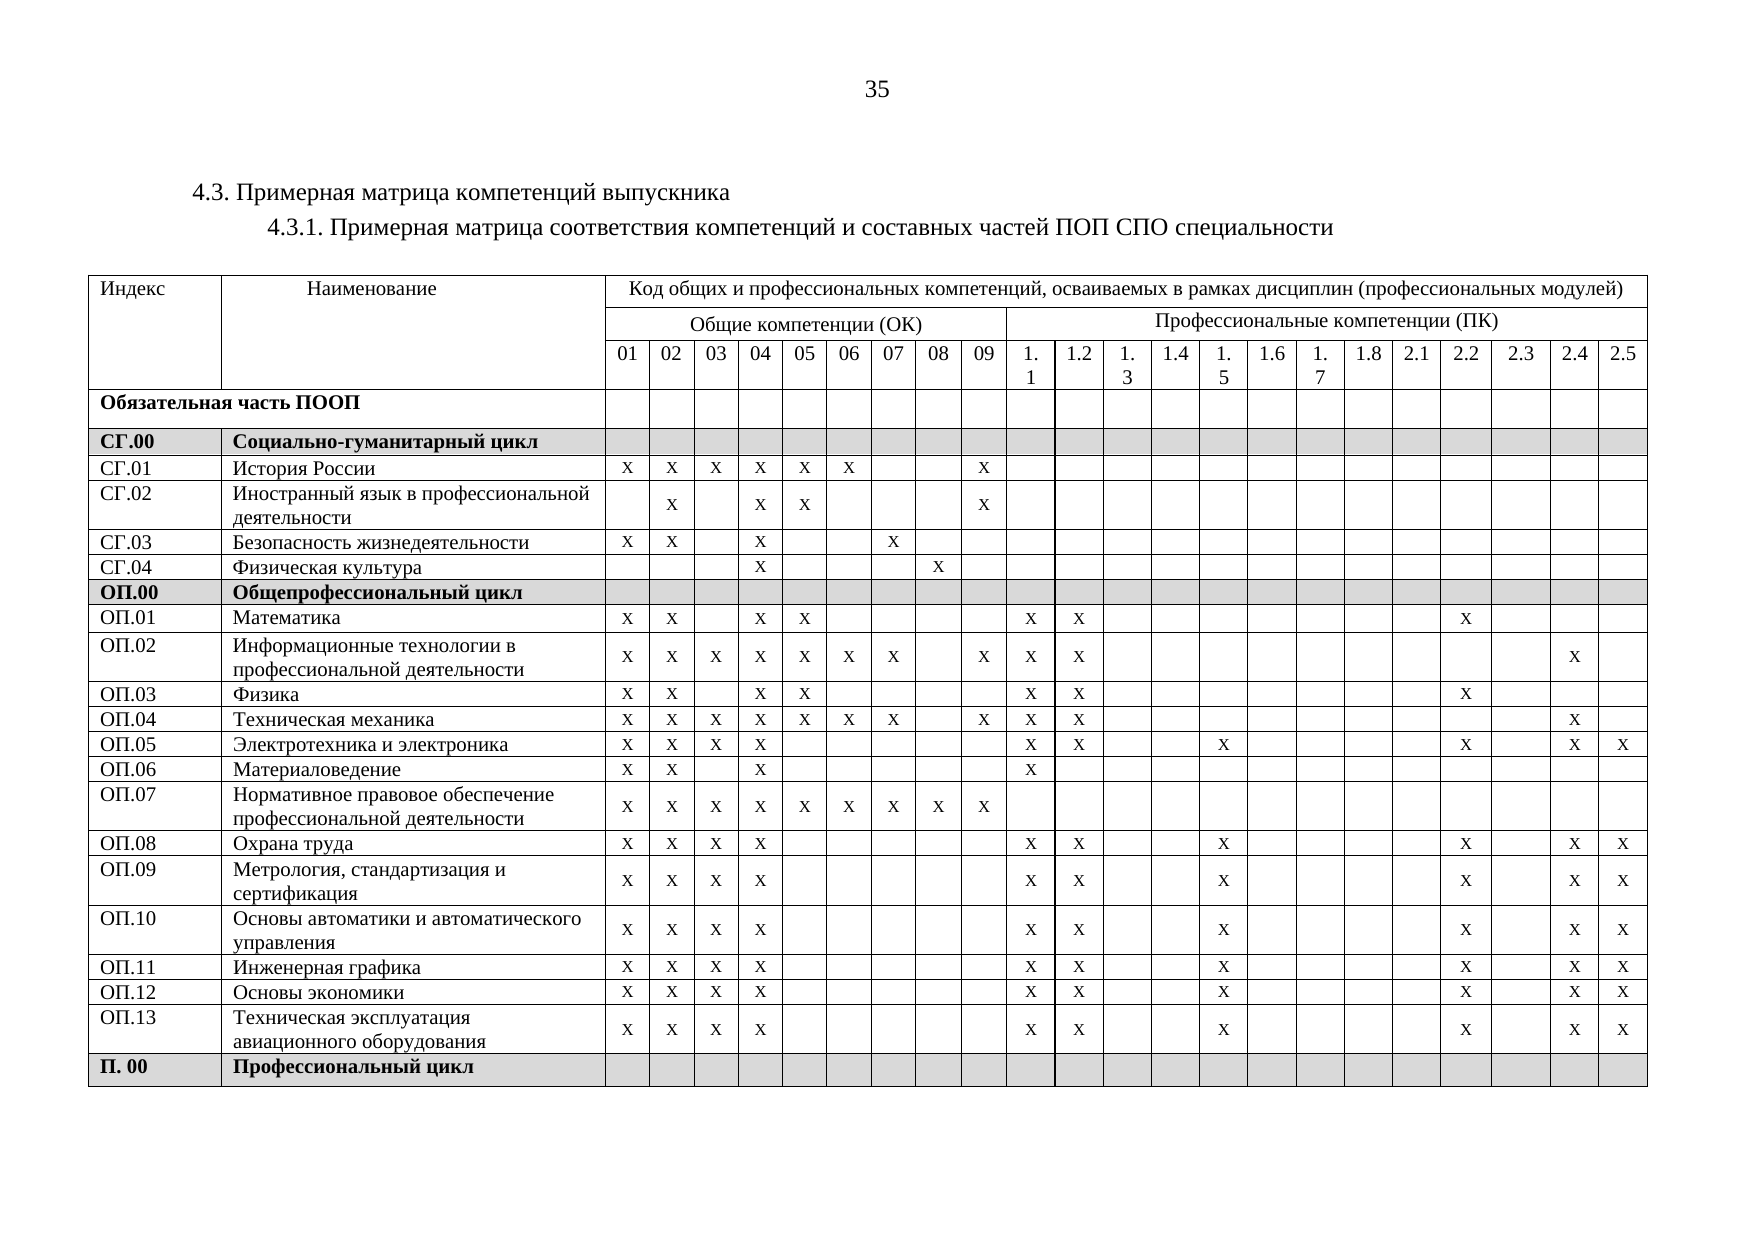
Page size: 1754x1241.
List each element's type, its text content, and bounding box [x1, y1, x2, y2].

table_cell [783, 906, 826, 954]
table_cell [1248, 757, 1296, 781]
table_cell Х [1200, 906, 1247, 954]
table_cell Х [1007, 682, 1054, 706]
table_cell СГ.00 [89, 429, 221, 454]
table_cell [1492, 831, 1550, 855]
table_cell Х [739, 481, 782, 529]
table_cell Х [739, 831, 782, 855]
table_cell [1393, 955, 1440, 979]
table_cell [916, 1054, 961, 1086]
table_cell [1248, 555, 1296, 579]
table_cell [1152, 732, 1199, 756]
table_cell [1248, 530, 1296, 554]
table_cell [916, 580, 961, 604]
table_cell Общие компетенции (ОК) [606, 308, 1006, 340]
table_cell [1200, 707, 1247, 731]
table_cell [1200, 633, 1247, 681]
table_cell [872, 1054, 915, 1086]
table_cell [1492, 605, 1550, 632]
table_cell [916, 980, 961, 1004]
table_cell [1200, 429, 1247, 454]
table_cell [1297, 456, 1344, 479]
table_cell [827, 1005, 871, 1053]
table_cell Х [783, 782, 826, 830]
table_cell Профессиональный цикл [222, 1054, 605, 1086]
table_cell 2.4 [1551, 341, 1598, 389]
table_cell [827, 1054, 871, 1086]
table_cell [1441, 456, 1491, 479]
table_cell [1492, 633, 1550, 681]
table_cell [1393, 429, 1440, 454]
table_cell ОП.02 [89, 633, 221, 681]
table_cell [916, 456, 961, 479]
table_cell Метрология, стандартизация и сертификация [222, 856, 605, 904]
table_cell [1393, 906, 1440, 954]
table_cell Х [1007, 1005, 1054, 1053]
table_cell [1297, 856, 1344, 904]
table_cell Х [606, 530, 649, 554]
table_cell 1.8 [1345, 341, 1392, 389]
table_cell Х [606, 831, 649, 855]
table_cell [1599, 456, 1647, 479]
table_cell [1393, 390, 1440, 428]
table_cell [1599, 757, 1647, 781]
table_cell [1441, 707, 1491, 731]
table_cell Математика [222, 605, 605, 632]
table_cell [1007, 782, 1054, 830]
table_cell [1248, 906, 1296, 954]
table_cell [1345, 1005, 1392, 1053]
table_cell [1152, 633, 1199, 681]
table_cell Х [1056, 980, 1103, 1004]
table_cell [1248, 732, 1296, 756]
table_cell [916, 856, 961, 904]
table_cell [695, 555, 738, 579]
table_cell Х [1007, 906, 1054, 954]
table_cell [695, 682, 738, 706]
table_cell [1297, 481, 1344, 529]
table_cell Х [1200, 1005, 1247, 1053]
table_cell [1200, 390, 1247, 428]
table_cell ОП.05 [89, 732, 221, 756]
table_cell [1492, 429, 1550, 454]
table_cell [650, 390, 694, 428]
table_cell [1104, 856, 1151, 904]
table_cell [1441, 580, 1491, 604]
table_cell Физика [222, 682, 605, 706]
table_cell [1345, 757, 1392, 781]
table_cell [1551, 580, 1598, 604]
table_cell [1104, 707, 1151, 731]
table_cell Х [739, 707, 782, 731]
table_cell Х [827, 456, 871, 479]
table_cell [827, 831, 871, 855]
table_cell Х [1441, 955, 1491, 979]
table_cell Х [1441, 856, 1491, 904]
table_cell [1056, 530, 1103, 554]
table_cell [1297, 707, 1344, 731]
table_cell [1297, 1054, 1344, 1086]
table_cell [1345, 732, 1392, 756]
table_cell 04 [739, 341, 782, 389]
table_cell [1297, 530, 1344, 554]
table_cell [1248, 782, 1296, 830]
table_cell [872, 1005, 915, 1053]
table_cell [1297, 980, 1344, 1004]
table_cell [1104, 955, 1151, 979]
table_cell [1297, 732, 1344, 756]
table_cell [962, 831, 1006, 855]
table_cell [606, 580, 649, 604]
table_cell [916, 530, 961, 554]
table_cell [962, 757, 1006, 781]
table_cell [1393, 757, 1440, 781]
table_cell [650, 580, 694, 604]
table_cell [916, 429, 961, 454]
table_cell Х [739, 980, 782, 1004]
table_cell Х [606, 757, 649, 781]
table_cell Х [1200, 732, 1247, 756]
table_cell 1.4 [1152, 341, 1199, 389]
table_cell Х [1599, 831, 1647, 855]
table_cell [1551, 555, 1598, 579]
table_cell [695, 1054, 738, 1086]
table_cell Х [650, 757, 694, 781]
table_cell П. 00 [89, 1054, 221, 1086]
table_cell [1492, 1054, 1550, 1086]
table_cell [827, 906, 871, 954]
table_cell Х [1551, 707, 1598, 731]
table_cell Х [1056, 682, 1103, 706]
table_cell [1551, 757, 1598, 781]
table_cell [1200, 481, 1247, 529]
table_cell [1393, 481, 1440, 529]
table_cell [1599, 707, 1647, 731]
table_cell [1104, 530, 1151, 554]
table_cell Х [872, 782, 915, 830]
table_cell [695, 481, 738, 529]
table_cell Х [1056, 732, 1103, 756]
table_cell [1104, 732, 1151, 756]
table_cell [827, 605, 871, 632]
table_cell 1.5 [1200, 341, 1247, 389]
table_cell 1.3 [1104, 341, 1151, 389]
table_cell [916, 707, 961, 731]
table_header Код общих и профессиональных компетенций, осваиваемых в рамках дисциплин (профессиональных модулей) [606, 276, 1647, 307]
table_cell [1492, 757, 1550, 781]
table_cell Х [872, 633, 915, 681]
table_cell [827, 757, 871, 781]
table_cell [1104, 682, 1151, 706]
table_cell [783, 831, 826, 855]
table_cell [872, 757, 915, 781]
table_cell [1345, 856, 1392, 904]
table_cell [916, 955, 961, 979]
table_cell [1345, 390, 1392, 428]
table_cell [1248, 856, 1296, 904]
table_cell [1345, 955, 1392, 979]
table_cell [739, 390, 782, 428]
table_cell [1248, 1005, 1296, 1053]
table_cell [1297, 906, 1344, 954]
table_cell [783, 429, 826, 454]
table_cell Х [962, 633, 1006, 681]
table_cell Х [739, 1005, 782, 1053]
table_cell [1056, 757, 1103, 781]
table_cell 2.5 [1599, 341, 1647, 389]
table_cell Х [1007, 831, 1054, 855]
table_cell [650, 555, 694, 579]
table_cell Х [606, 906, 649, 954]
table_cell Х [606, 782, 649, 830]
table_cell Х [1551, 906, 1598, 954]
table_cell [1200, 555, 1247, 579]
table_cell Х [739, 856, 782, 904]
table_cell Х [1441, 732, 1491, 756]
table_cell [1104, 633, 1151, 681]
table_cell СГ.02 [89, 481, 221, 529]
table_cell Х [1200, 831, 1247, 855]
table_cell [1297, 757, 1344, 781]
table_cell [827, 682, 871, 706]
table_cell Х [1007, 980, 1054, 1004]
table_cell Х [1551, 1005, 1598, 1053]
table_cell Х [1056, 856, 1103, 904]
table_cell Х [650, 682, 694, 706]
table_cell [1200, 580, 1247, 604]
table_cell [1492, 980, 1550, 1004]
table_cell [695, 390, 738, 428]
table_cell Х [650, 831, 694, 855]
table_cell [1248, 429, 1296, 454]
table_cell [783, 1054, 826, 1086]
table_cell 06 [827, 341, 871, 389]
table_cell [1248, 707, 1296, 731]
table_cell [1441, 782, 1491, 830]
table_cell Х [916, 555, 961, 579]
table_cell [916, 682, 961, 706]
table_cell [1152, 605, 1199, 632]
table_cell [1104, 980, 1151, 1004]
table_cell Х [1441, 980, 1491, 1004]
table_cell Х [606, 1005, 649, 1053]
table_cell ОП.00 [89, 580, 221, 604]
table_cell [1345, 605, 1392, 632]
table_cell Х [695, 707, 738, 731]
table_cell Х [1551, 980, 1598, 1004]
table_cell [1393, 732, 1440, 756]
table_cell [650, 429, 694, 454]
table_cell [783, 955, 826, 979]
table_cell [1551, 390, 1598, 428]
table_cell [1551, 1054, 1598, 1086]
table_cell [1551, 429, 1598, 454]
table_header Индекс [89, 276, 221, 389]
table_cell [872, 856, 915, 904]
table_cell [1393, 682, 1440, 706]
table_cell Х [695, 831, 738, 855]
table_cell [783, 856, 826, 904]
table_cell [783, 757, 826, 781]
table_cell [1200, 456, 1247, 479]
table_cell [1393, 580, 1440, 604]
table_cell Х [1599, 955, 1647, 979]
table_cell Х [1599, 732, 1647, 756]
table_cell [1393, 980, 1440, 1004]
table_cell [1492, 456, 1550, 479]
table_cell Физическая культура [222, 555, 605, 579]
table_cell [872, 980, 915, 1004]
table_cell [916, 605, 961, 632]
table_cell Х [650, 782, 694, 830]
table_cell [1599, 429, 1647, 454]
table_cell [1104, 456, 1151, 479]
table_cell [1248, 955, 1296, 979]
table_cell [1599, 390, 1647, 428]
table_cell [1200, 757, 1247, 781]
table_cell Х [739, 456, 782, 479]
table_cell [1152, 555, 1199, 579]
table_cell [1007, 429, 1054, 454]
table_cell Материаловедение [222, 757, 605, 781]
table_cell [1297, 555, 1344, 579]
table_cell [1345, 580, 1392, 604]
table_cell Х [783, 456, 826, 479]
table_cell [827, 732, 871, 756]
table_cell [606, 1054, 649, 1086]
table_cell СГ.03 [89, 530, 221, 554]
table_cell [1599, 605, 1647, 632]
table_cell Х [695, 633, 738, 681]
table_cell 09 [962, 341, 1006, 389]
table_cell Х [650, 906, 694, 954]
table_cell [1492, 682, 1550, 706]
table_cell Техническая механика [222, 707, 605, 731]
table_cell [1551, 530, 1598, 554]
table_cell [916, 757, 961, 781]
table_cell Х [1551, 856, 1598, 904]
table_cell [1393, 605, 1440, 632]
table_cell [962, 906, 1006, 954]
table_cell [1441, 530, 1491, 554]
table_cell [872, 831, 915, 855]
table_cell [650, 1054, 694, 1086]
table_cell [1599, 580, 1647, 604]
table_cell [1007, 390, 1054, 428]
table_cell [827, 530, 871, 554]
table_cell [1056, 481, 1103, 529]
table_cell [1393, 707, 1440, 731]
table_cell [1104, 605, 1151, 632]
table_cell [783, 980, 826, 1004]
table_cell [827, 955, 871, 979]
table_cell Х [783, 633, 826, 681]
table_cell Х [739, 633, 782, 681]
table_cell [739, 429, 782, 454]
table_cell [1248, 456, 1296, 479]
table_cell [1152, 429, 1199, 454]
table_cell Х [695, 456, 738, 479]
table_cell [1441, 390, 1491, 428]
table_cell [1200, 782, 1247, 830]
table_cell [1551, 782, 1598, 830]
table_cell [1441, 555, 1491, 579]
table_cell Информационные технологии в профессиональной деятельности [222, 633, 605, 681]
table_cell [872, 580, 915, 604]
table_cell [872, 732, 915, 756]
table_cell Х [650, 456, 694, 479]
table_cell [962, 580, 1006, 604]
table_cell Х [606, 980, 649, 1004]
table_cell 2.3 [1492, 341, 1550, 389]
table_cell 1.2 [1056, 341, 1103, 389]
table_cell [1248, 580, 1296, 604]
table_cell [1297, 1005, 1344, 1053]
table_cell Х [650, 1005, 694, 1053]
table_cell Инженерная графика [222, 955, 605, 979]
text 4.3.1. Примерная матрица соответствия компетенций и составных частей ПОП СПО специальности [193, 212, 1636, 241]
table_cell [1297, 605, 1344, 632]
table_cell ОП.03 [89, 682, 221, 706]
table_cell [1152, 906, 1199, 954]
table_cell [962, 682, 1006, 706]
table_cell Х [1200, 980, 1247, 1004]
table_cell Х [1056, 633, 1103, 681]
table_cell Х [695, 955, 738, 979]
table_cell Х [1007, 955, 1054, 979]
table_cell [1007, 456, 1054, 479]
table_cell Техническая эксплуатация авиационного оборудования [222, 1005, 605, 1053]
table_cell [1248, 1054, 1296, 1086]
table_cell [1393, 831, 1440, 855]
table_cell [1345, 555, 1392, 579]
table_cell Х [1599, 906, 1647, 954]
table_cell 1.6 [1248, 341, 1296, 389]
table_cell [1104, 906, 1151, 954]
table_cell Х [1007, 605, 1054, 632]
table_cell [1152, 856, 1199, 904]
table_cell [1492, 1005, 1550, 1053]
table_cell [1152, 456, 1199, 479]
table_cell Х [739, 732, 782, 756]
table_cell Х [650, 955, 694, 979]
table_cell ОП.11 [89, 955, 221, 979]
table_cell Безопасность жизнедеятельности [222, 530, 605, 554]
table_cell Х [1551, 732, 1598, 756]
table_cell [1345, 831, 1392, 855]
table_cell [695, 580, 738, 604]
table_cell [695, 429, 738, 454]
table_cell Х [783, 682, 826, 706]
table_cell Х [1441, 1005, 1491, 1053]
table_cell [783, 732, 826, 756]
table_cell [1551, 481, 1598, 529]
table_cell [962, 390, 1006, 428]
table_cell [916, 390, 961, 428]
table_cell [1297, 429, 1344, 454]
table_cell [1152, 955, 1199, 979]
table_cell [962, 1054, 1006, 1086]
table_cell 1.1 [1007, 341, 1054, 389]
table_cell [1441, 633, 1491, 681]
table_cell [827, 429, 871, 454]
table_cell [872, 555, 915, 579]
table_cell [1104, 390, 1151, 428]
table_cell Х [827, 782, 871, 830]
table_cell Иностранный язык в профессиональной деятельности [222, 481, 605, 529]
table_cell [1297, 390, 1344, 428]
table_cell Х [650, 707, 694, 731]
table_cell [1200, 605, 1247, 632]
table_cell [1441, 481, 1491, 529]
table_cell Х [962, 707, 1006, 731]
table_cell [739, 1054, 782, 1086]
table_cell Х [695, 980, 738, 1004]
table_cell [962, 856, 1006, 904]
table_cell Х [606, 707, 649, 731]
table_cell [1345, 530, 1392, 554]
table_cell Х [606, 633, 649, 681]
table_cell ОП.07 [89, 782, 221, 830]
table_cell 1.7 [1297, 341, 1344, 389]
table_cell ОП.12 [89, 980, 221, 1004]
table_cell Х [650, 605, 694, 632]
table_cell [1345, 633, 1392, 681]
table_cell СГ.01 [89, 456, 221, 479]
table_cell Х [739, 757, 782, 781]
table_cell Х [739, 955, 782, 979]
table_cell [783, 530, 826, 554]
table_cell [827, 856, 871, 904]
table_cell Х [606, 605, 649, 632]
table_cell [1492, 530, 1550, 554]
table_cell [962, 555, 1006, 579]
table_cell Х [1599, 856, 1647, 904]
table_cell Общепрофессиональный цикл [222, 580, 605, 604]
table_cell [1599, 530, 1647, 554]
table_cell Х [1007, 856, 1054, 904]
table_cell [1492, 580, 1550, 604]
table_cell Х [650, 633, 694, 681]
table_cell Х [1200, 955, 1247, 979]
table_cell [1393, 555, 1440, 579]
table_cell [1297, 682, 1344, 706]
table_cell [1056, 456, 1103, 479]
table_cell Х [1551, 831, 1598, 855]
table_cell История России [222, 456, 605, 479]
table_cell Х [1551, 955, 1598, 979]
table_cell [783, 555, 826, 579]
table_cell [783, 390, 826, 428]
table_cell [872, 906, 915, 954]
table_cell [1599, 1054, 1647, 1086]
table_cell [872, 481, 915, 529]
table_cell Х [962, 456, 1006, 479]
table_cell [916, 831, 961, 855]
table_cell Х [783, 605, 826, 632]
table_cell [1056, 1054, 1103, 1086]
table_cell [1492, 555, 1550, 579]
text 4.3. Примерная матрица компетенций выпускника [118, 177, 1636, 206]
table_cell [916, 732, 961, 756]
table_header Наименование [222, 276, 605, 389]
table_cell [962, 1005, 1006, 1053]
table_cell 05 [783, 341, 826, 389]
table_cell Х [650, 530, 694, 554]
table_cell [1492, 955, 1550, 979]
table_cell ОП.01 [89, 605, 221, 632]
table_cell 2.2 [1441, 341, 1491, 389]
table_cell [1152, 481, 1199, 529]
table_cell Х [739, 555, 782, 579]
table_cell [1104, 580, 1151, 604]
table_cell Х [695, 1005, 738, 1053]
table_cell [1297, 955, 1344, 979]
table_cell [872, 955, 915, 979]
table_cell [1200, 1054, 1247, 1086]
table_cell [1056, 555, 1103, 579]
table_cell Х [872, 707, 915, 731]
table_cell [1200, 530, 1247, 554]
table_cell [872, 605, 915, 632]
table_cell [1393, 856, 1440, 904]
table_cell ОП.10 [89, 906, 221, 954]
table_cell Х [695, 732, 738, 756]
table_cell Х [1599, 980, 1647, 1004]
table_cell [962, 605, 1006, 632]
table_cell [1599, 555, 1647, 579]
table_cell Х [1441, 831, 1491, 855]
table_cell [1104, 757, 1151, 781]
table_cell 2.1 [1393, 341, 1440, 389]
table_cell Х [827, 707, 871, 731]
table_cell Охрана труда [222, 831, 605, 855]
table_cell Х [606, 682, 649, 706]
table_cell ОП.04 [89, 707, 221, 731]
table_cell Х [739, 530, 782, 554]
table_cell Х [606, 955, 649, 979]
table_cell [606, 555, 649, 579]
table_cell [1492, 732, 1550, 756]
table_cell [827, 481, 871, 529]
table_cell [827, 555, 871, 579]
table_cell Обязательная часть ПООП [89, 390, 605, 428]
table_cell [783, 1005, 826, 1053]
table_cell [606, 429, 649, 454]
table_cell Основы экономики [222, 980, 605, 1004]
table_cell [1441, 429, 1491, 454]
table_cell [1248, 481, 1296, 529]
table_cell [1297, 831, 1344, 855]
table_cell [872, 429, 915, 454]
table_cell [695, 530, 738, 554]
table_cell [1104, 1054, 1151, 1086]
table_cell [1551, 682, 1598, 706]
table_cell Х [1441, 906, 1491, 954]
table_cell [827, 580, 871, 604]
table_cell [1345, 682, 1392, 706]
table_cell ОП.06 [89, 757, 221, 781]
table_cell 02 [650, 341, 694, 389]
table_cell [1152, 782, 1199, 830]
table_cell [1007, 530, 1054, 554]
table_cell [1599, 481, 1647, 529]
table_cell [1393, 1005, 1440, 1053]
table_cell Х [1056, 831, 1103, 855]
table_cell [1248, 980, 1296, 1004]
table_cell [1599, 782, 1647, 830]
table_cell [1248, 633, 1296, 681]
table_cell [1200, 682, 1247, 706]
table_cell Х [650, 856, 694, 904]
table_cell [1345, 707, 1392, 731]
table_cell Х [695, 856, 738, 904]
table_cell [1599, 682, 1647, 706]
table_cell Х [1056, 906, 1103, 954]
table_cell [1492, 481, 1550, 529]
table_cell [1551, 456, 1598, 479]
table_cell Х [1200, 856, 1247, 904]
table_cell Х [650, 980, 694, 1004]
table_cell [872, 390, 915, 428]
table_cell ОП.13 [89, 1005, 221, 1053]
table_cell [1152, 1005, 1199, 1053]
table_cell [1104, 831, 1151, 855]
table_cell [1152, 682, 1199, 706]
table_cell [1345, 980, 1392, 1004]
table_cell [1104, 1005, 1151, 1053]
table_cell Х [739, 682, 782, 706]
table_cell Электротехника и электроника [222, 732, 605, 756]
table_cell [1599, 633, 1647, 681]
table_cell [1152, 757, 1199, 781]
table_cell Х [1056, 955, 1103, 979]
table_cell Х [1441, 605, 1491, 632]
table_cell [1393, 530, 1440, 554]
table_cell [962, 530, 1006, 554]
table_cell [1056, 580, 1103, 604]
table_cell Х [1007, 757, 1054, 781]
table_cell Х [695, 906, 738, 954]
table_cell Профессиональные компетенции (ПК) [1007, 308, 1647, 340]
table_cell Х [650, 481, 694, 529]
table_cell Х [1599, 1005, 1647, 1053]
table_cell Х [739, 782, 782, 830]
table_cell [1492, 782, 1550, 830]
table_cell [1248, 605, 1296, 632]
table_cell Х [783, 481, 826, 529]
table_cell [872, 456, 915, 479]
table_cell СГ.04 [89, 555, 221, 579]
table_cell [1441, 1054, 1491, 1086]
table_cell Х [650, 732, 694, 756]
table_cell Х [962, 481, 1006, 529]
table_cell [962, 955, 1006, 979]
table_cell [1007, 555, 1054, 579]
table_cell [1056, 390, 1103, 428]
table_cell [1297, 580, 1344, 604]
table_cell Х [1007, 707, 1054, 731]
table_cell [695, 757, 738, 781]
table_cell [1152, 580, 1199, 604]
table_cell [1152, 980, 1199, 1004]
table_cell [1345, 429, 1392, 454]
table_cell [1297, 633, 1344, 681]
table_cell [916, 481, 961, 529]
table_cell [739, 580, 782, 604]
table_cell [827, 980, 871, 1004]
table_cell [916, 1005, 961, 1053]
table_cell [1345, 481, 1392, 529]
table_cell ОП.08 [89, 831, 221, 855]
table_cell [1492, 707, 1550, 731]
table_cell [1393, 633, 1440, 681]
table_cell Основы автоматики и автоматического управления [222, 906, 605, 954]
table_cell Х [962, 782, 1006, 830]
table_cell Х [1551, 633, 1598, 681]
table_cell ОП.09 [89, 856, 221, 904]
table_cell Х [739, 605, 782, 632]
table_cell [1492, 390, 1550, 428]
table_cell [1056, 429, 1103, 454]
table_cell [962, 980, 1006, 1004]
table_cell Х [606, 732, 649, 756]
table_cell [1345, 782, 1392, 830]
table_cell 08 [916, 341, 961, 389]
table_cell Х [606, 856, 649, 904]
table_cell Нормативное правовое обеспечение профессиональной деятельности [222, 782, 605, 830]
table_cell [1007, 481, 1054, 529]
table_cell [962, 732, 1006, 756]
table_cell [1104, 555, 1151, 579]
table_cell [916, 906, 961, 954]
table_cell [1152, 1054, 1199, 1086]
table_cell [783, 580, 826, 604]
table_cell [606, 481, 649, 529]
table_cell [1551, 605, 1598, 632]
table_cell [1345, 456, 1392, 479]
table_cell [1152, 390, 1199, 428]
table_cell [1007, 580, 1054, 604]
table_cell Х [1441, 682, 1491, 706]
table_cell [695, 605, 738, 632]
table_cell [1345, 906, 1392, 954]
table_cell Х [606, 456, 649, 479]
table_cell [1104, 481, 1151, 529]
table_cell 03 [695, 341, 738, 389]
table_cell Х [1007, 732, 1054, 756]
table_cell [1056, 782, 1103, 830]
table_cell [1152, 530, 1199, 554]
table_cell [1152, 831, 1199, 855]
table_cell [1104, 429, 1151, 454]
table_cell [1492, 906, 1550, 954]
table_cell [1393, 1054, 1440, 1086]
table_cell Х [916, 782, 961, 830]
table_cell Х [1056, 605, 1103, 632]
table_cell [916, 633, 961, 681]
table_cell [1393, 782, 1440, 830]
table_cell Х [695, 782, 738, 830]
table_cell 01 [606, 341, 649, 389]
table_cell [1248, 390, 1296, 428]
table_cell [1441, 757, 1491, 781]
table_cell [606, 390, 649, 428]
table_cell [827, 390, 871, 428]
table_cell Х [1056, 1005, 1103, 1053]
table_cell [1393, 456, 1440, 479]
table_cell Х [739, 906, 782, 954]
table_cell [1007, 1054, 1054, 1086]
table_cell [1248, 682, 1296, 706]
table_cell Х [1007, 633, 1054, 681]
table_cell [1104, 782, 1151, 830]
table_cell Х [783, 707, 826, 731]
table_cell [1492, 856, 1550, 904]
table_cell Х [872, 530, 915, 554]
table_cell [1152, 707, 1199, 731]
table_cell 07 [872, 341, 915, 389]
table_cell [872, 682, 915, 706]
table_cell [1297, 782, 1344, 830]
table_cell [1248, 831, 1296, 855]
table_cell Социально-гуманитарный цикл [222, 429, 605, 454]
table_cell [962, 429, 1006, 454]
table_cell [1345, 1054, 1392, 1086]
table_cell Х [827, 633, 871, 681]
table_cell Х [1056, 707, 1103, 731]
